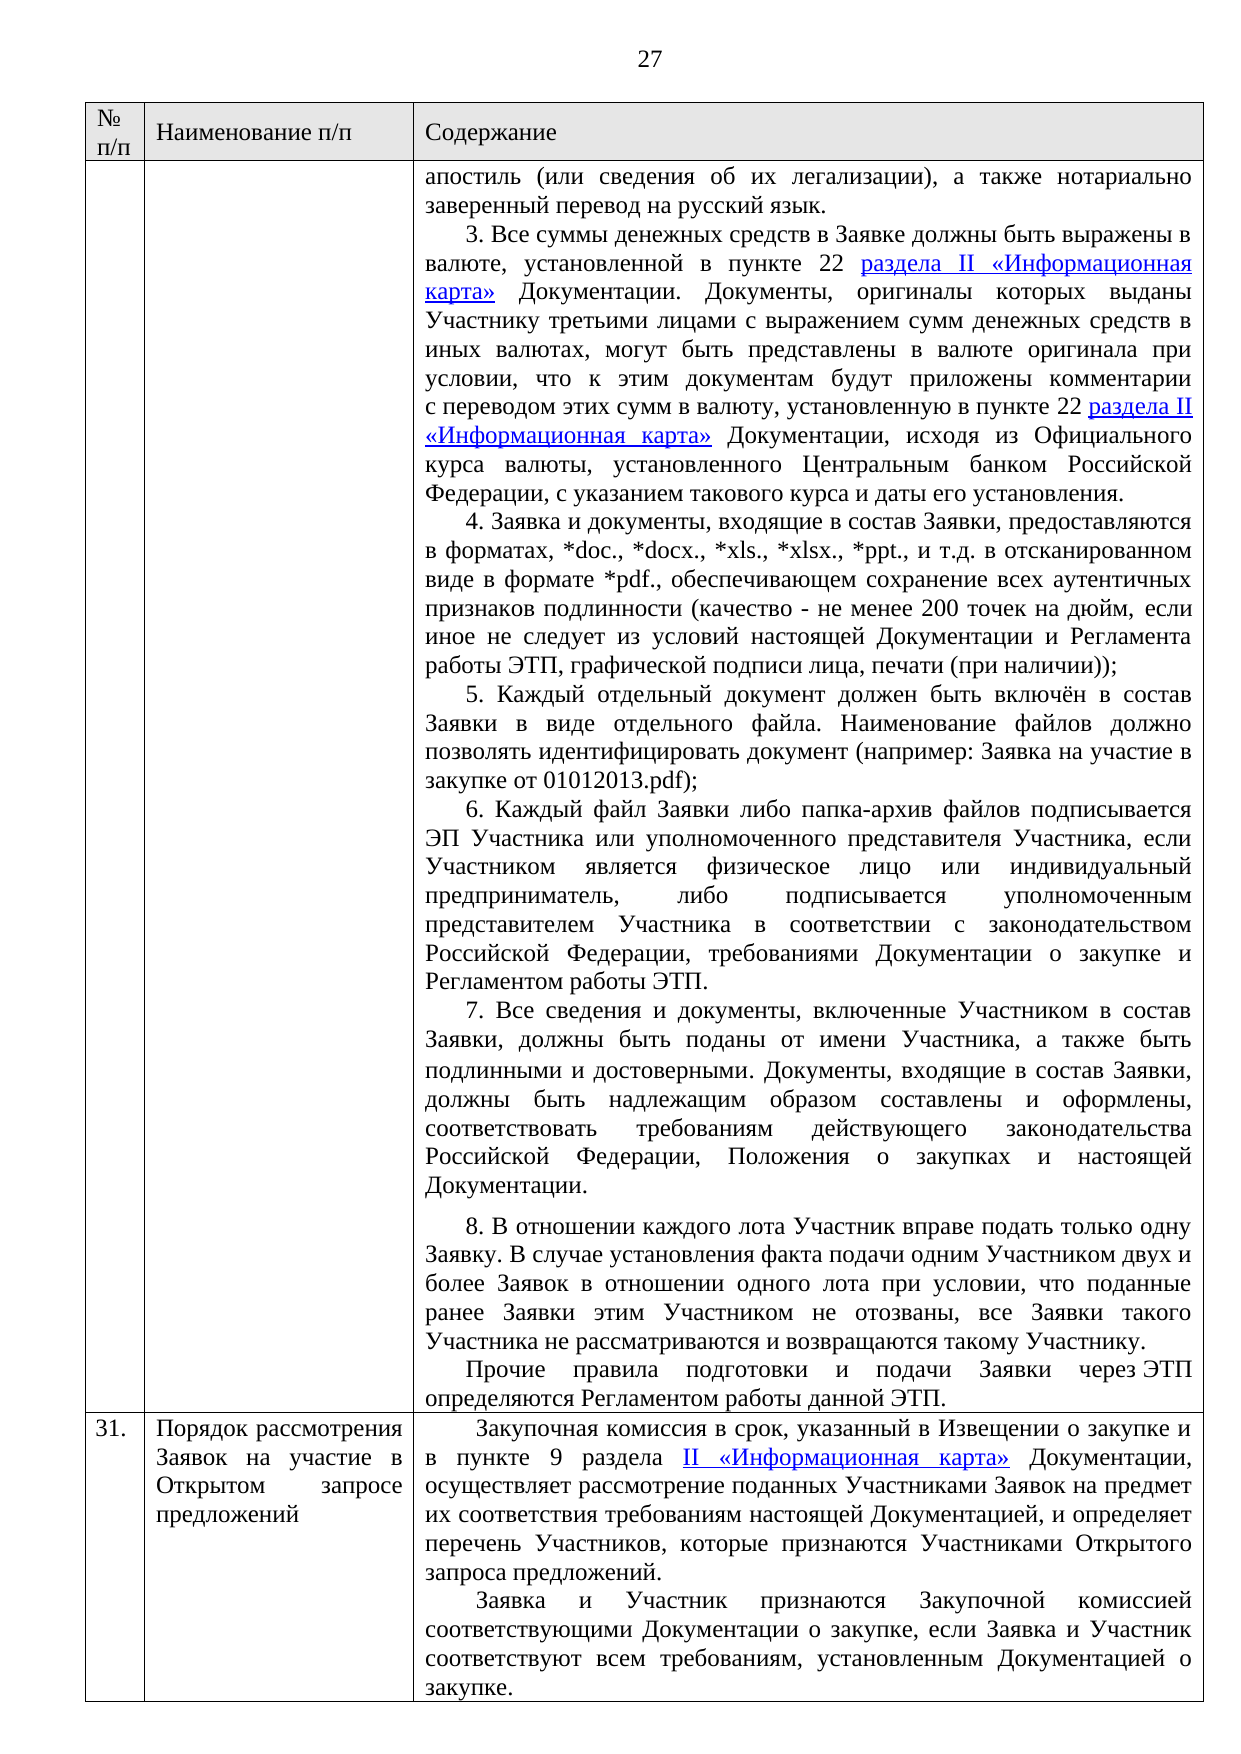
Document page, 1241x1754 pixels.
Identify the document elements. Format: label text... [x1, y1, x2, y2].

table_cell [86, 161, 144, 1412]
table_header Содержание [414, 103, 1203, 160]
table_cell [145, 161, 413, 1412]
table_header № п/п [86, 103, 144, 160]
table_cell [86, 1413, 144, 1701]
table_header Наименование п/п [145, 103, 413, 160]
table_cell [414, 161, 1203, 1412]
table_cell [414, 1413, 1203, 1701]
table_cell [145, 1413, 413, 1701]
